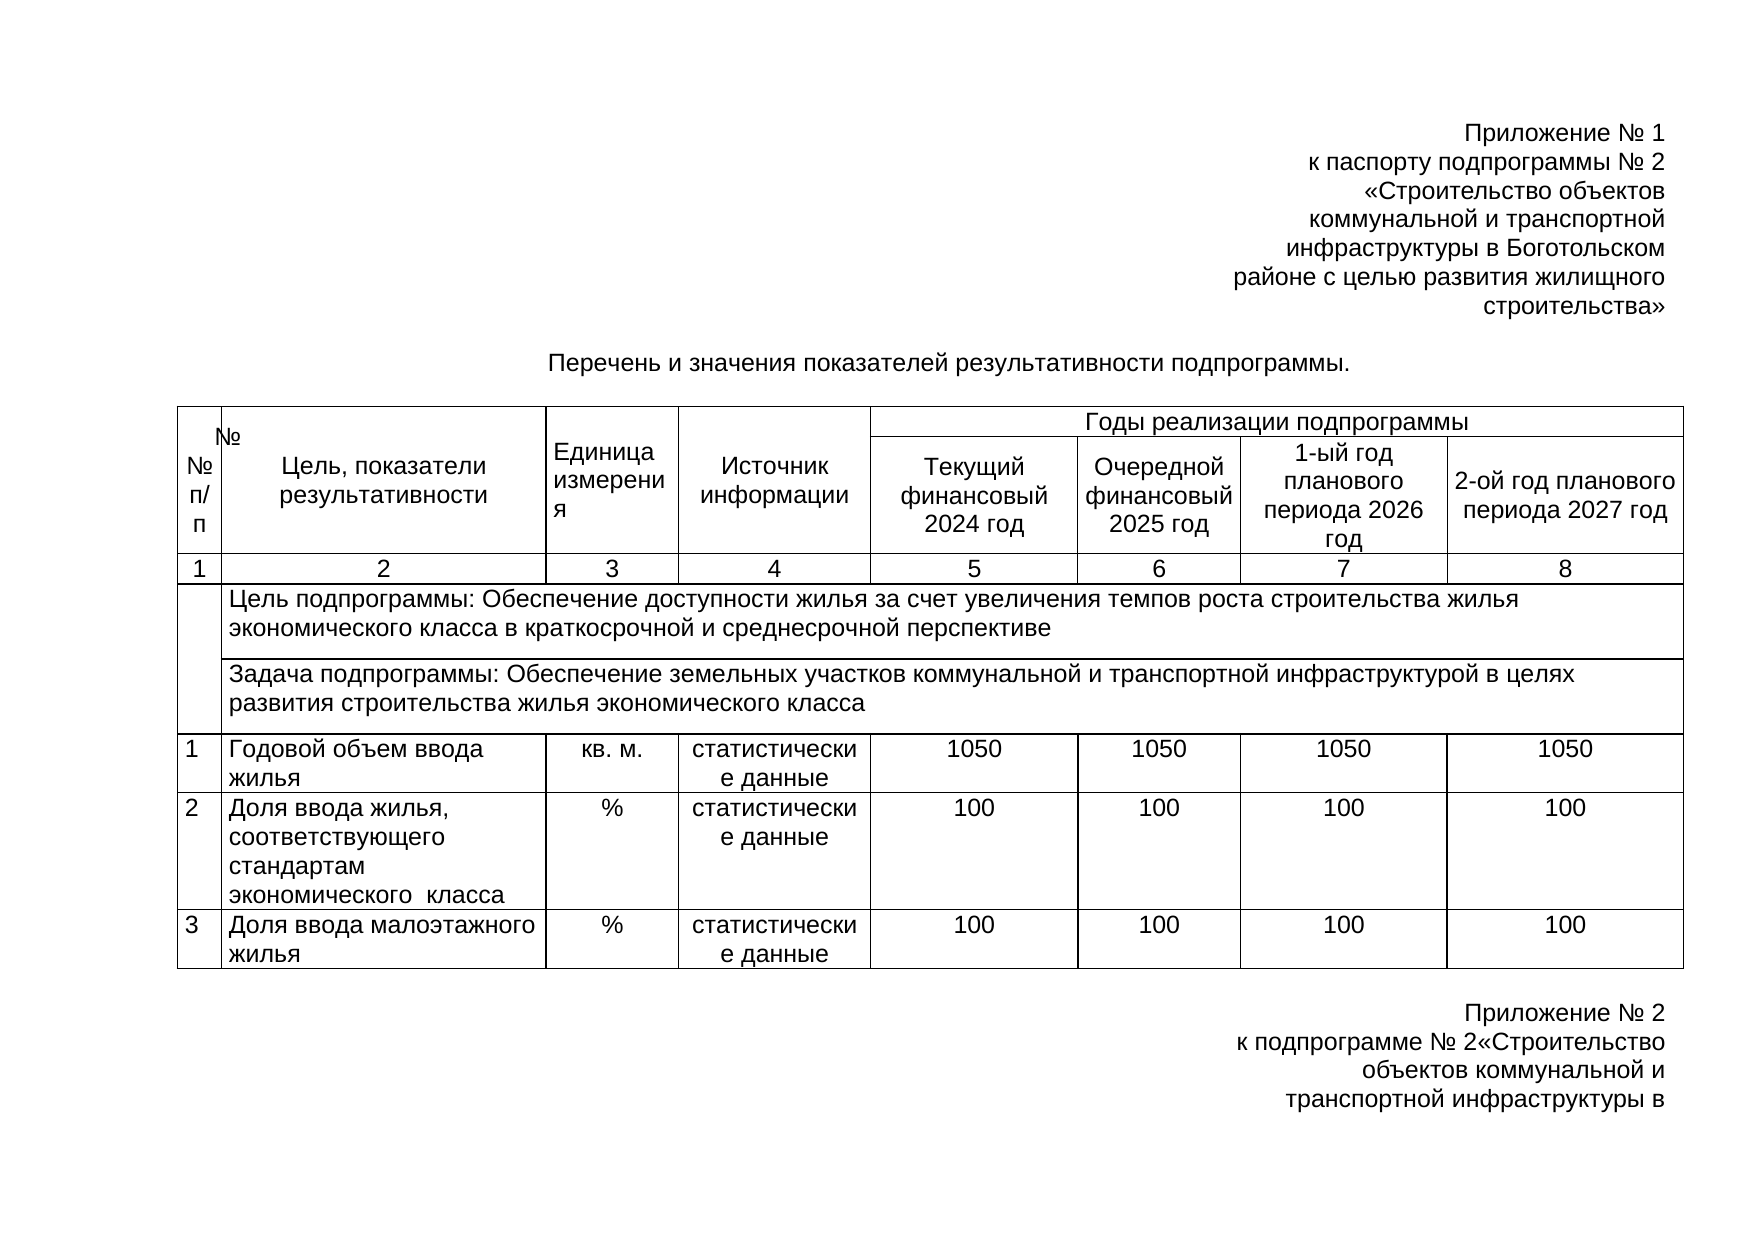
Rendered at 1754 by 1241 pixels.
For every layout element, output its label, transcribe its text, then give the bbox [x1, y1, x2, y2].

table_cell 8 [1448, 554, 1683, 583]
table_cell 100 [1241, 793, 1446, 908]
table_cell Текущий финансовый 2024 год [871, 437, 1077, 552]
table_cell 2-ой год планового периода 2027 год [1448, 437, 1683, 552]
table_cell % [547, 793, 678, 908]
table_cell статистические данные [679, 735, 870, 792]
table_cell 3 [547, 554, 678, 583]
table_cell 100 [1079, 910, 1240, 967]
table_cell Задача подпрограммы: Обеспечение земельных участков коммунальной и транспортной инфраструктурой в целях развития строительства жилья экономического класса [222, 660, 1683, 733]
table_cell кв. м. [547, 735, 678, 792]
table_cell Доля ввода жилья, соответствующего стандартам экономического класса [222, 793, 545, 908]
table_cell 4 [679, 554, 870, 583]
table_cell 100 [1448, 910, 1683, 967]
text Перечень и значения показателей результативности подпрограммы. [177, 348, 1665, 377]
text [1196, 1027, 1665, 1113]
table_cell 1050 [871, 735, 1077, 792]
table_header Единица измерения [547, 407, 678, 552]
table_cell 1050 [1448, 735, 1683, 792]
table_header №№п/п [178, 407, 221, 552]
table_cell 100 [871, 910, 1077, 967]
table_header Источник информации [679, 407, 870, 552]
table_cell 1050 [1079, 735, 1240, 792]
table_cell [178, 585, 221, 733]
table_cell 1050 [1241, 735, 1446, 792]
table_cell 6 [1078, 554, 1240, 583]
table_cell 100 [1241, 910, 1446, 967]
table_cell статистические данные [679, 793, 870, 908]
text Приложение № 1 [1196, 118, 1665, 147]
table_cell 1 [178, 554, 221, 583]
table_cell 100 [1079, 793, 1240, 908]
table_cell 1 [178, 735, 221, 792]
table_cell Годовой объем ввода жилья [222, 735, 545, 792]
table_cell 7 [1241, 554, 1447, 583]
table_cell 2 [222, 554, 545, 583]
table_cell 3 [178, 910, 221, 967]
table_cell 2 [178, 793, 221, 908]
table_cell % [547, 910, 678, 967]
table_cell статистические данные [679, 910, 870, 967]
table_cell Доля ввода малоэтажного жилья [222, 910, 545, 967]
table_cell Цель подпрограммы: Обеспечение доступности жилья за счет увеличения темпов роста строительства жилья экономического класса в краткосрочной и среднесрочной перспективе [222, 585, 1683, 658]
text Приложение № 2 [1196, 998, 1665, 1027]
table_cell 100 [1448, 793, 1683, 908]
table_header Цель, показатели результативности [222, 407, 545, 552]
table_cell 5 [871, 554, 1077, 583]
table_cell 1-ый год планового периода 2026 год [1241, 437, 1447, 552]
table_cell 100 [871, 793, 1077, 908]
table_header Годы реализации подпрограммы [871, 407, 1683, 436]
table_cell Очередной финансовый2025 год [1078, 437, 1240, 552]
text к паспорту подпрограммы № 2 «Строительство объектов коммунальной и транспортной инфраструктуры в Боготольском районе с целью развития жилищного строительства» [1196, 147, 1665, 319]
